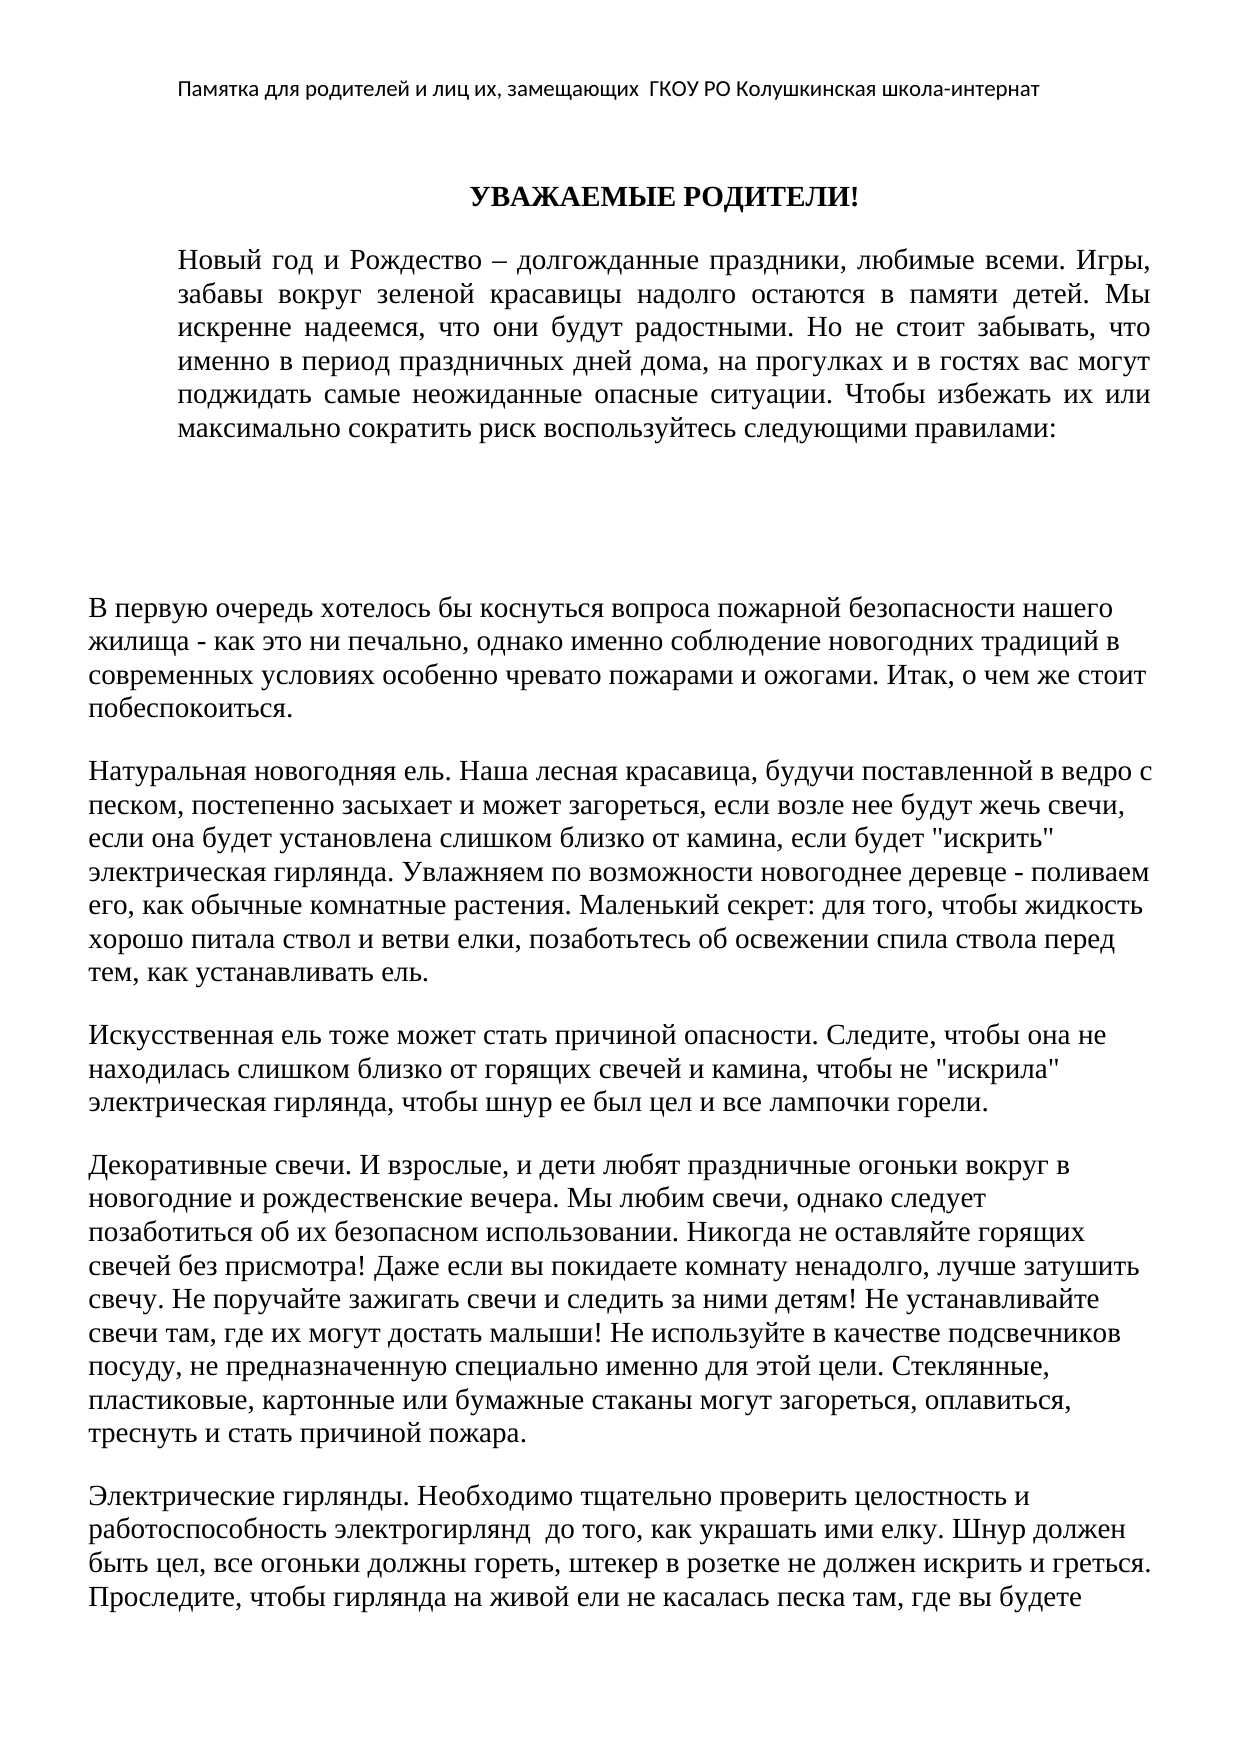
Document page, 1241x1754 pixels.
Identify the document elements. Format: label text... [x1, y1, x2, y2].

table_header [86, 526, 1160, 1614]
text УВАЖАЕМЫЕ РОДИТЕЛИ! [177, 179, 1152, 213]
text Новый год и Рождество – долгожданные праздники, любимые всеми. Игры, забавы вокруг зеленой красавицы надолго остаются в памяти детей. Мы искренне надеемся, что они будут радостными. Но не стоит забывать, что именно в период праздничных дней дома, на прогулках и в гостях вас могут поджидать самые неожиданные опасные ситуации. Чтобы избежать их или максимально сократить риск воспользуйтесь следующими правилами: [177, 242, 1152, 443]
